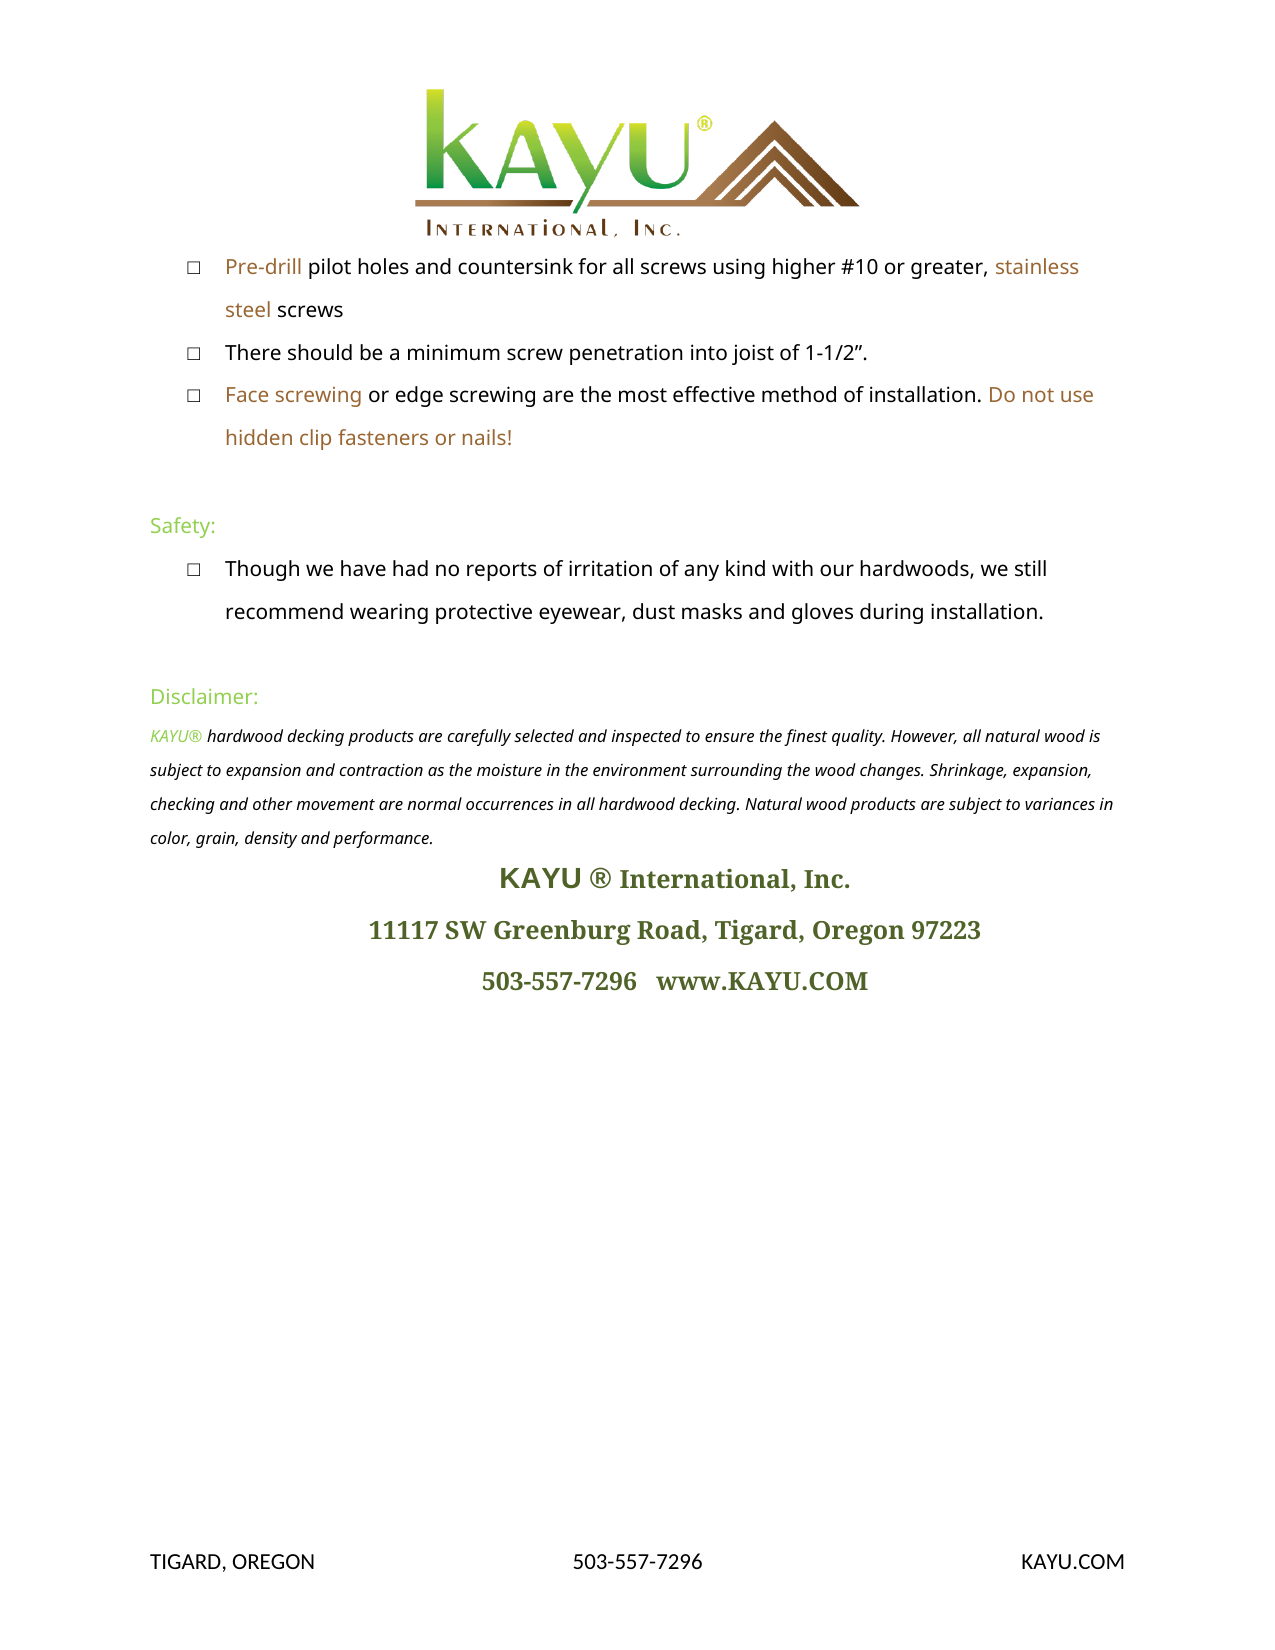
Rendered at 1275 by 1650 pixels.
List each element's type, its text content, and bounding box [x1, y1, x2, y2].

list Though we have had no reports of irritation of any kind with our hardwoods, we still recommend wearing protective eyewear, dust masks and gloves during installation. [187, 554, 1125, 625]
list There should be a minimum screw penetration into joist of 1-1/2”. [187, 338, 1125, 366]
list KAYU ® International, Inc. 11117 SW Greenburg Road, Tigard, Oregon 97223 [225, 861, 1125, 947]
list Pre-drill pilot holes and countersink for all screws using higher #10 or greater, stainless steel screws [187, 252, 1125, 323]
list Face screwing or edge screwing are the most effective method of installation. Do not use hidden clip fasteners or nails! [187, 381, 1125, 452]
text KAYU® hardwood decking products are carefully selected and inspected to ensure the finest quality. However, all natural wood is subject to expansion and contraction as the moisture in the environment surrounding the wood changes. Shrinkage, expansion, checking and other movement are normal occurrences in all hardwood decking. Natural wood products are subject to variances in color, grain, density and performance. [150, 724, 1125, 849]
list 503-557-7296 www.KAYU.COM [225, 963, 1125, 998]
text Disclaimer: [150, 682, 1125, 710]
picture [401, 75, 875, 253]
text Safety: [150, 511, 1125, 540]
